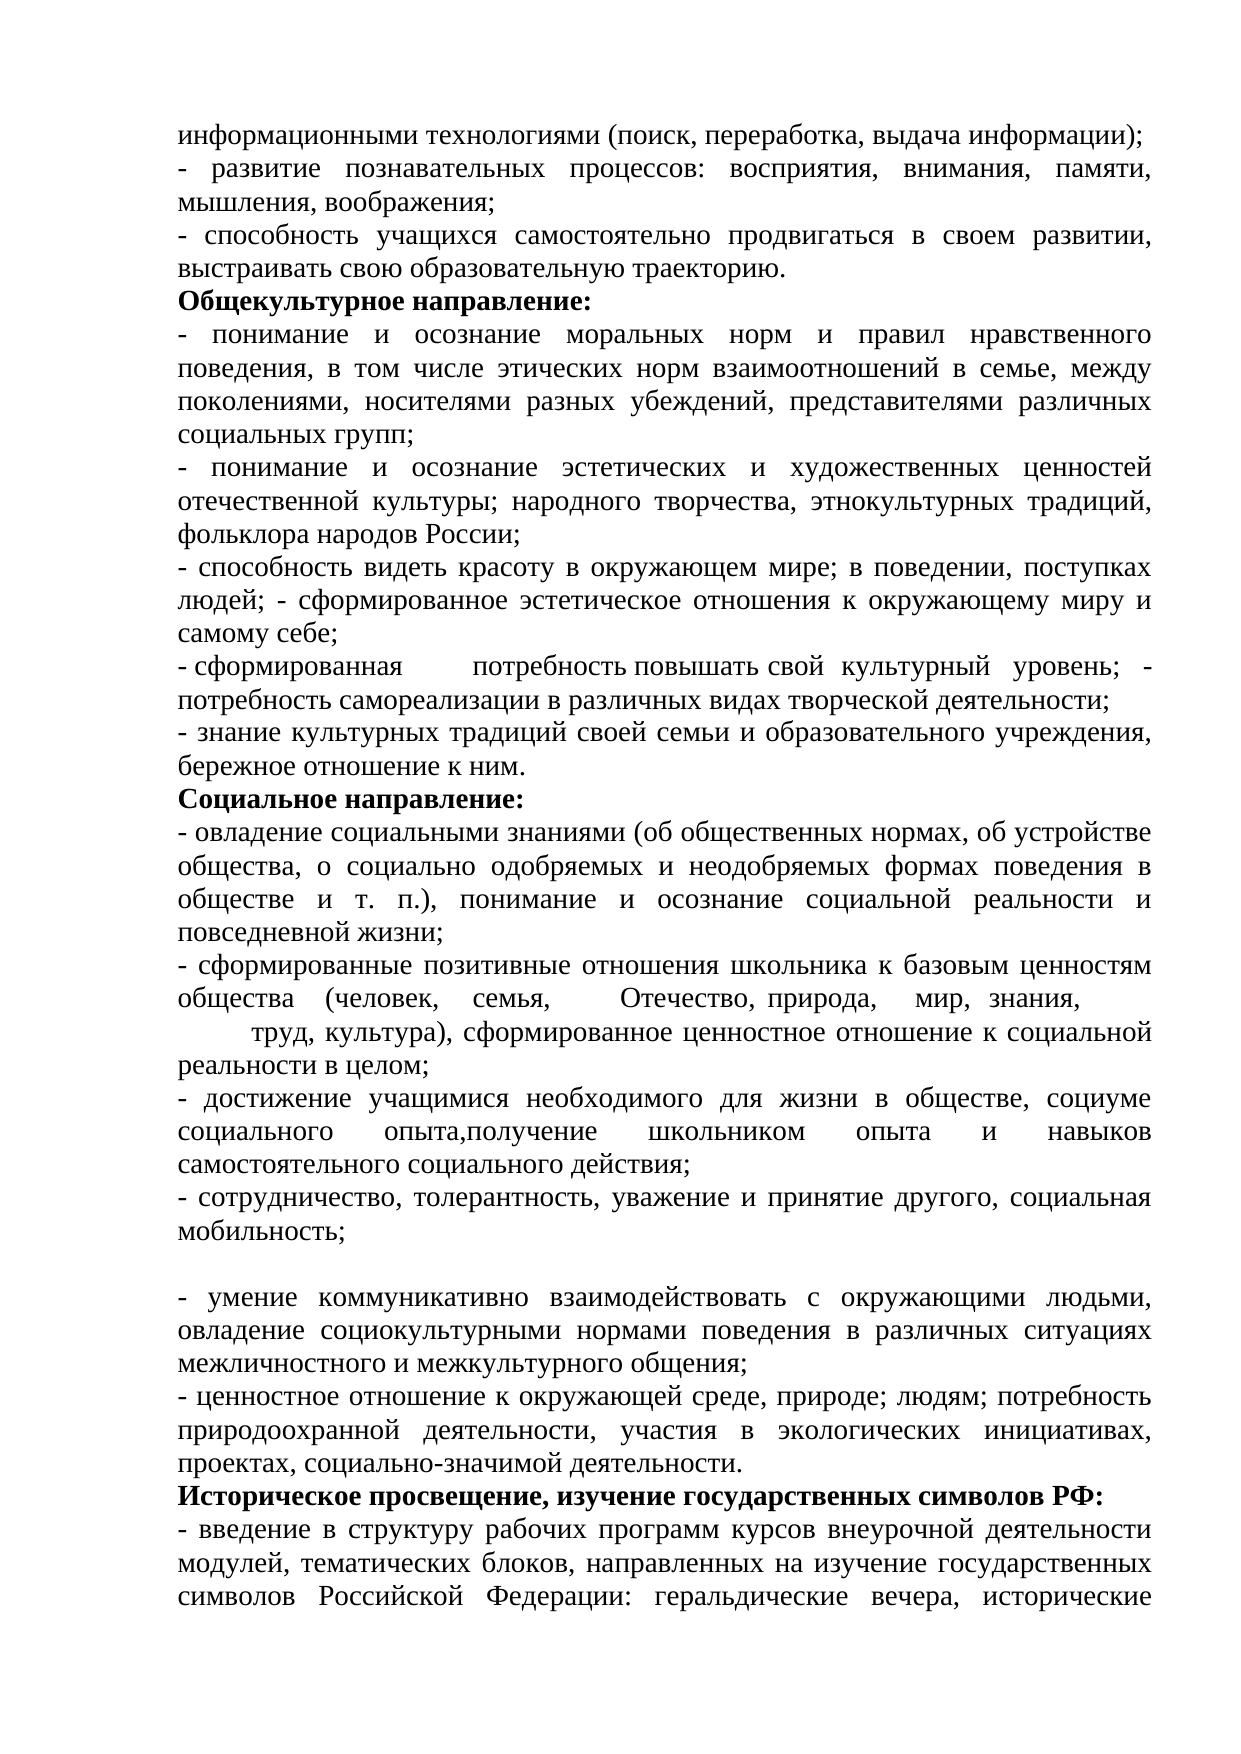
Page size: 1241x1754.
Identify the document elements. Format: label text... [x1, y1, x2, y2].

text - способность видеть красоту в окружающем мире; в поведении, поступках людей; - сформированное эстетическое отношения к окружающему миру и самому себе; [177, 549, 1153, 649]
text - овладение социальными знаниями (об общественных нормах, об устройстве общества, о социально одобряемых и неодобряемых формах поведения в обществе и т. п.), понимание и осознание социальной реальности и повседневной жизни; [177, 815, 1153, 948]
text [177, 118, 1153, 151]
text Социальное направление: [177, 782, 1153, 815]
text - понимание и осознание эстетических и художественных ценностей отечественной культуры; народного творчества, этнокультурных традиций, фольклора народов России; [177, 450, 1153, 549]
text - достижение учащимися необходимого для жизни в обществе, социуме социального опыта,получение школьником опыта и навыков самостоятельного социального действия; [177, 1081, 1153, 1180]
text - знание культурных традиций своей семьи и образовательного учреждения, бережное отношение к ним. [177, 715, 1153, 782]
text - сформированные позитивные отношения школьника к базовым ценностям общества (человек, семья, Отечество, природа, мир, знания, труд, культура), сформированное ценностное отношение к социальной реальности в целом; [177, 948, 1153, 1081]
text Историческое просвещение, изучение государственных символов РФ: [177, 1479, 1153, 1512]
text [177, 1512, 1153, 1611]
text - развитие познавательных процессов: восприятия, внимания, памяти, мышления, воображения; [177, 151, 1153, 218]
text - ценностное отношение к окружающей среде, природе; людям; потребность природоохранной деятельности, участия в экологических инициативах, проектах, социально-значимой деятельности. [177, 1379, 1153, 1479]
text - умение коммуникативно взаимодействовать с окружающими людьми, овладение социокультурными нормами поведения в различных ситуациях межличностного и межкультурного общения; [177, 1279, 1153, 1379]
text - сформированная потребность повышать свой культурный уровень; - потребность самореализации в различных видах творческой деятельности; [177, 649, 1153, 715]
text - сотрудничество, толерантность, уважение и принятие другого, социальная мобильность; [177, 1180, 1153, 1246]
text - способность учащихся самостоятельно продвигаться в своем развитии, выстраивать свою образовательную траекторию. [177, 218, 1153, 284]
text Общекультурное направление: [177, 284, 1153, 317]
